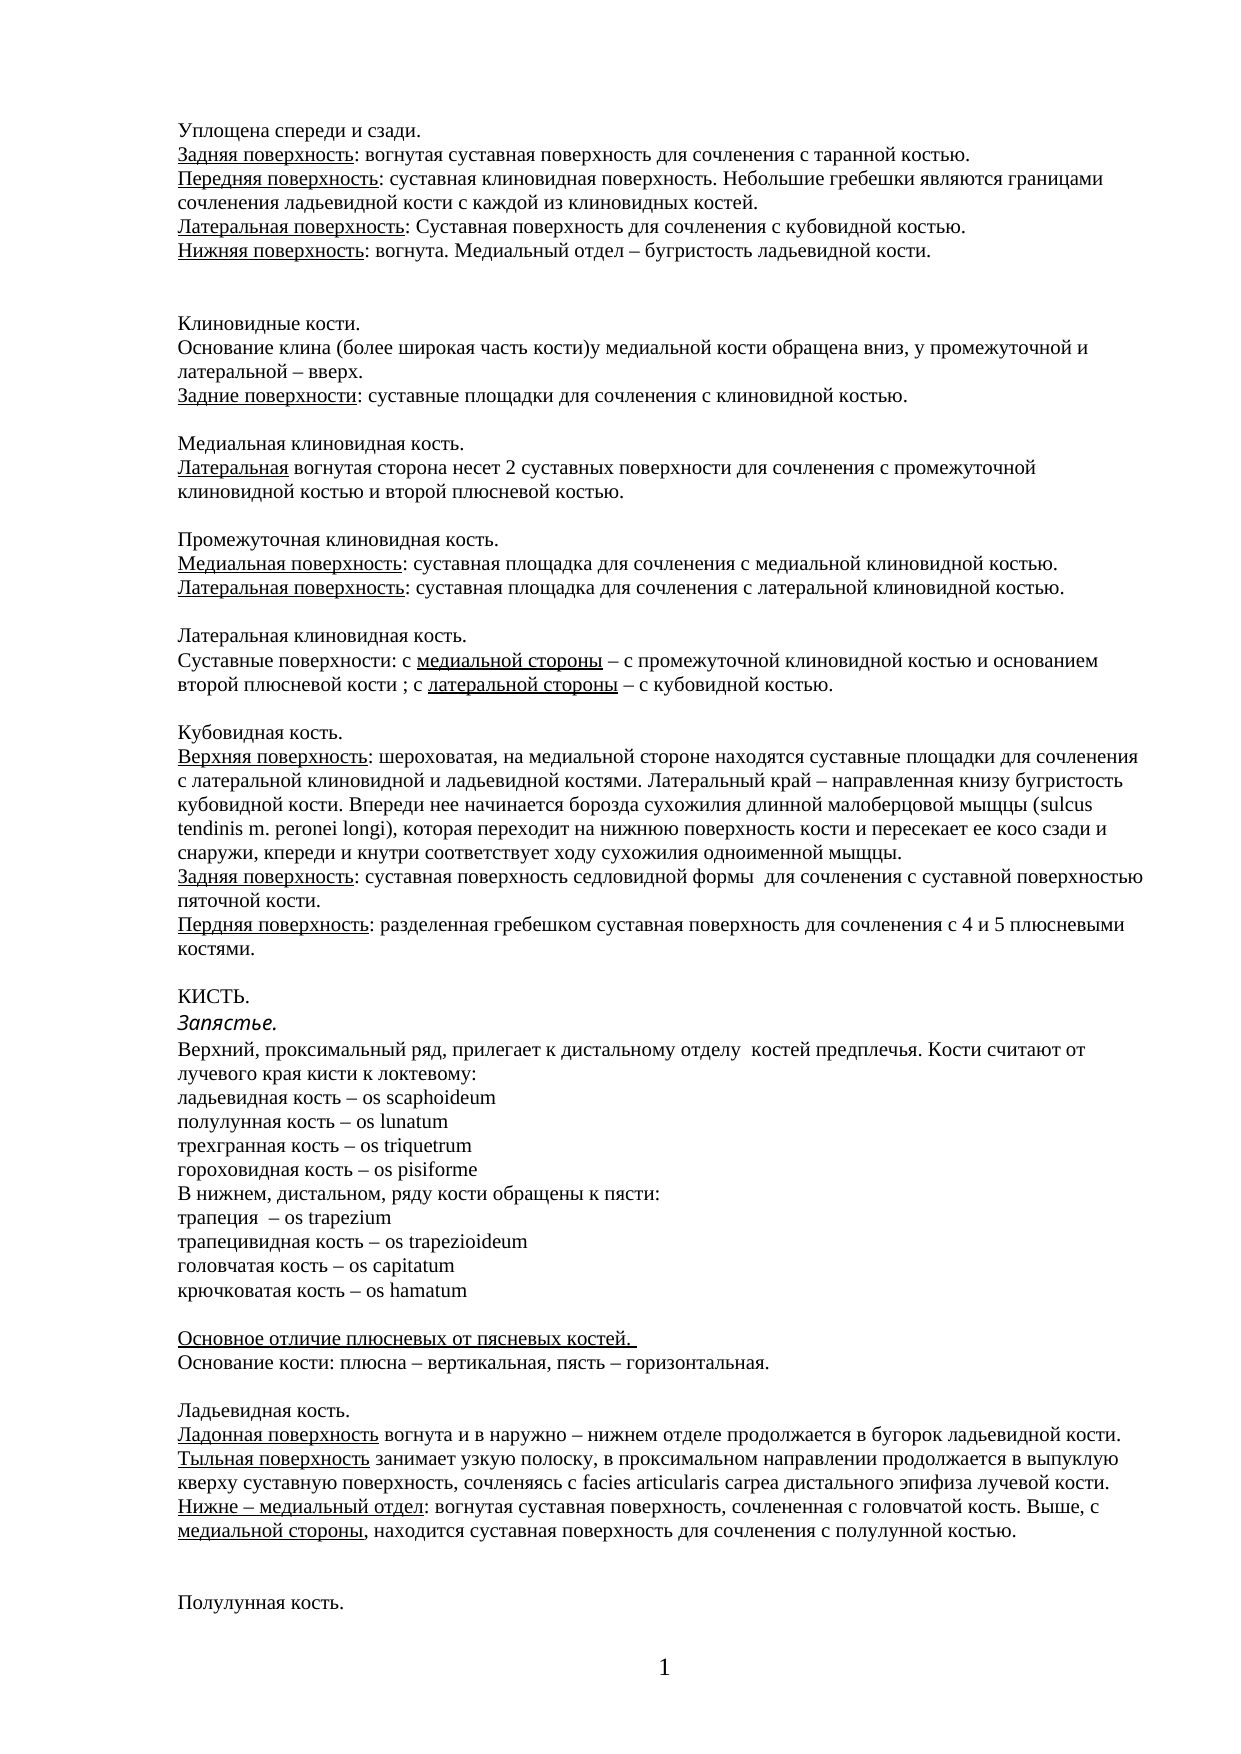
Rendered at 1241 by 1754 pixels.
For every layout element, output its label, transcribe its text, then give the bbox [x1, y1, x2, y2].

text трапецивидная кость – os trapezioideum [177, 1229, 1152, 1253]
text Тыльная поверхность занимает узкую полоску, в проксимальном направлении продолжается в выпуклую кверху суставную поверхность, сочленяясь с facies articularis carpea дистального эпифиза лучевой кости. [177, 1446, 1152, 1494]
text КИСТЬ. [177, 984, 1152, 1008]
text Верхний, проксимальный ряд, прилегает к дистальному отделу костей предплечья. Кости считают от лучевого края кисти к локтевому: [177, 1037, 1152, 1085]
text Основание клина (более широкая часть кости)у медиальной кости обращена вниз, у промежуточной и латеральной – вверх. [177, 335, 1152, 383]
text Пердняя поверхность: разделенная гребешком суставная поверхность для сочленения с 4 и 5 плюсневыми костями. [177, 912, 1152, 960]
text Медиальная поверхность: суставная площадка для сочленения с медиальной клиновидной костью. [177, 551, 1152, 575]
text Кубовидная кость. [177, 720, 1152, 744]
text Основное отличие плюсневых от пясневых костей. [177, 1326, 1152, 1350]
text Основание кости: плюсна – вертикальная, пясть – горизонтальная. [177, 1350, 1152, 1374]
text В нижнем, дистальном, ряду кости обращены к пясти: [177, 1181, 1152, 1205]
text Задняя поверхность: суставная поверхность седловидной формы для сочленения с суставной поверхностью пяточной кости. [177, 864, 1152, 912]
text крючковатая кость – os hamatum [177, 1277, 1152, 1302]
text полулунная кость – os lunatum [177, 1109, 1152, 1133]
text Верхняя поверхность: шероховатая, на медиальной стороне находятся суставные площадки для сочленения с латеральной клиновидной и ладьевидной костями. Латеральный край – направленная книзу бугристость кубовидной кости. Впереди нее начинается борозда сухожилия длинной малоберцовой мыщцы (sulcus tendinis m. peronei longi), которая переходит на нижнюю поверхность кости и пересекает ее косо сзади и снаружи, кпереди и кнутри соответствует ходу сухожилия одноименной мыщцы. [177, 744, 1152, 864]
text Задние поверхности: суставные площадки для сочленения с клиновидной костью. [177, 383, 1152, 407]
text Ладьевидная кость. [177, 1398, 1152, 1422]
text Суставные поверхности: с медиальной стороны – с промежуточной клиновидной костью и основанием второй плюсневой кости ; с латеральной стороны – с кубовидной костью. [177, 647, 1152, 696]
text Запястье. [177, 1008, 1152, 1037]
text Промежуточная клиновидная кость. [177, 527, 1152, 551]
text Нижняя поверхность: вогнута. Медиальный отдел – бугристость ладьевидной кости. [177, 238, 1152, 262]
text Нижне – медиальный отдел: вогнутая суставная поверхность, сочлененная с головчатой кость. Выше, с медиальной стороны, находится суставная поверхность для сочленения с полулунной костью. [177, 1494, 1152, 1542]
text Медиальная клиновидная кость. [177, 431, 1152, 455]
text ладьевидная кость – os scaphoideum [177, 1085, 1152, 1109]
text Передняя поверхность: суставная клиновидная поверхность. Небольшие гребешки являются границами сочленения ладьевидной кости с каждой из клиновидных костей. [177, 166, 1152, 214]
text гороховидная кость – os pisiforme [177, 1157, 1152, 1181]
text Латеральная вогнутая сторона несет 2 суставных поверхности для сочленения с промежуточной клиновидной костью и второй плюсневой костью. [177, 455, 1152, 503]
text трехгранная кость – os triquetrum [177, 1133, 1152, 1157]
text трапеция – os trapezium [177, 1205, 1152, 1229]
text Ладонная поверхность вогнута и в наружно – нижнем отделе продолжается в бугорок ладьевидной кости. [177, 1422, 1152, 1446]
text Клиновидные кости. [177, 311, 1152, 335]
text Полулунная кость. [177, 1590, 1152, 1614]
text Уплощена спереди и сзади. [177, 118, 1152, 142]
text Задняя поверхность: вогнутая суставная поверхность для сочленения с таранной костью. [177, 142, 1152, 166]
text головчатая кость – os capitatum [177, 1253, 1152, 1277]
text Латеральная поверхность: Суставная поверхность для сочленения с кубовидной костью. [177, 214, 1152, 238]
text Латеральная поверхность: суставная площадка для сочленения с латеральной клиновидной костью. [177, 575, 1152, 599]
text Латеральная клиновидная кость. [177, 623, 1152, 647]
